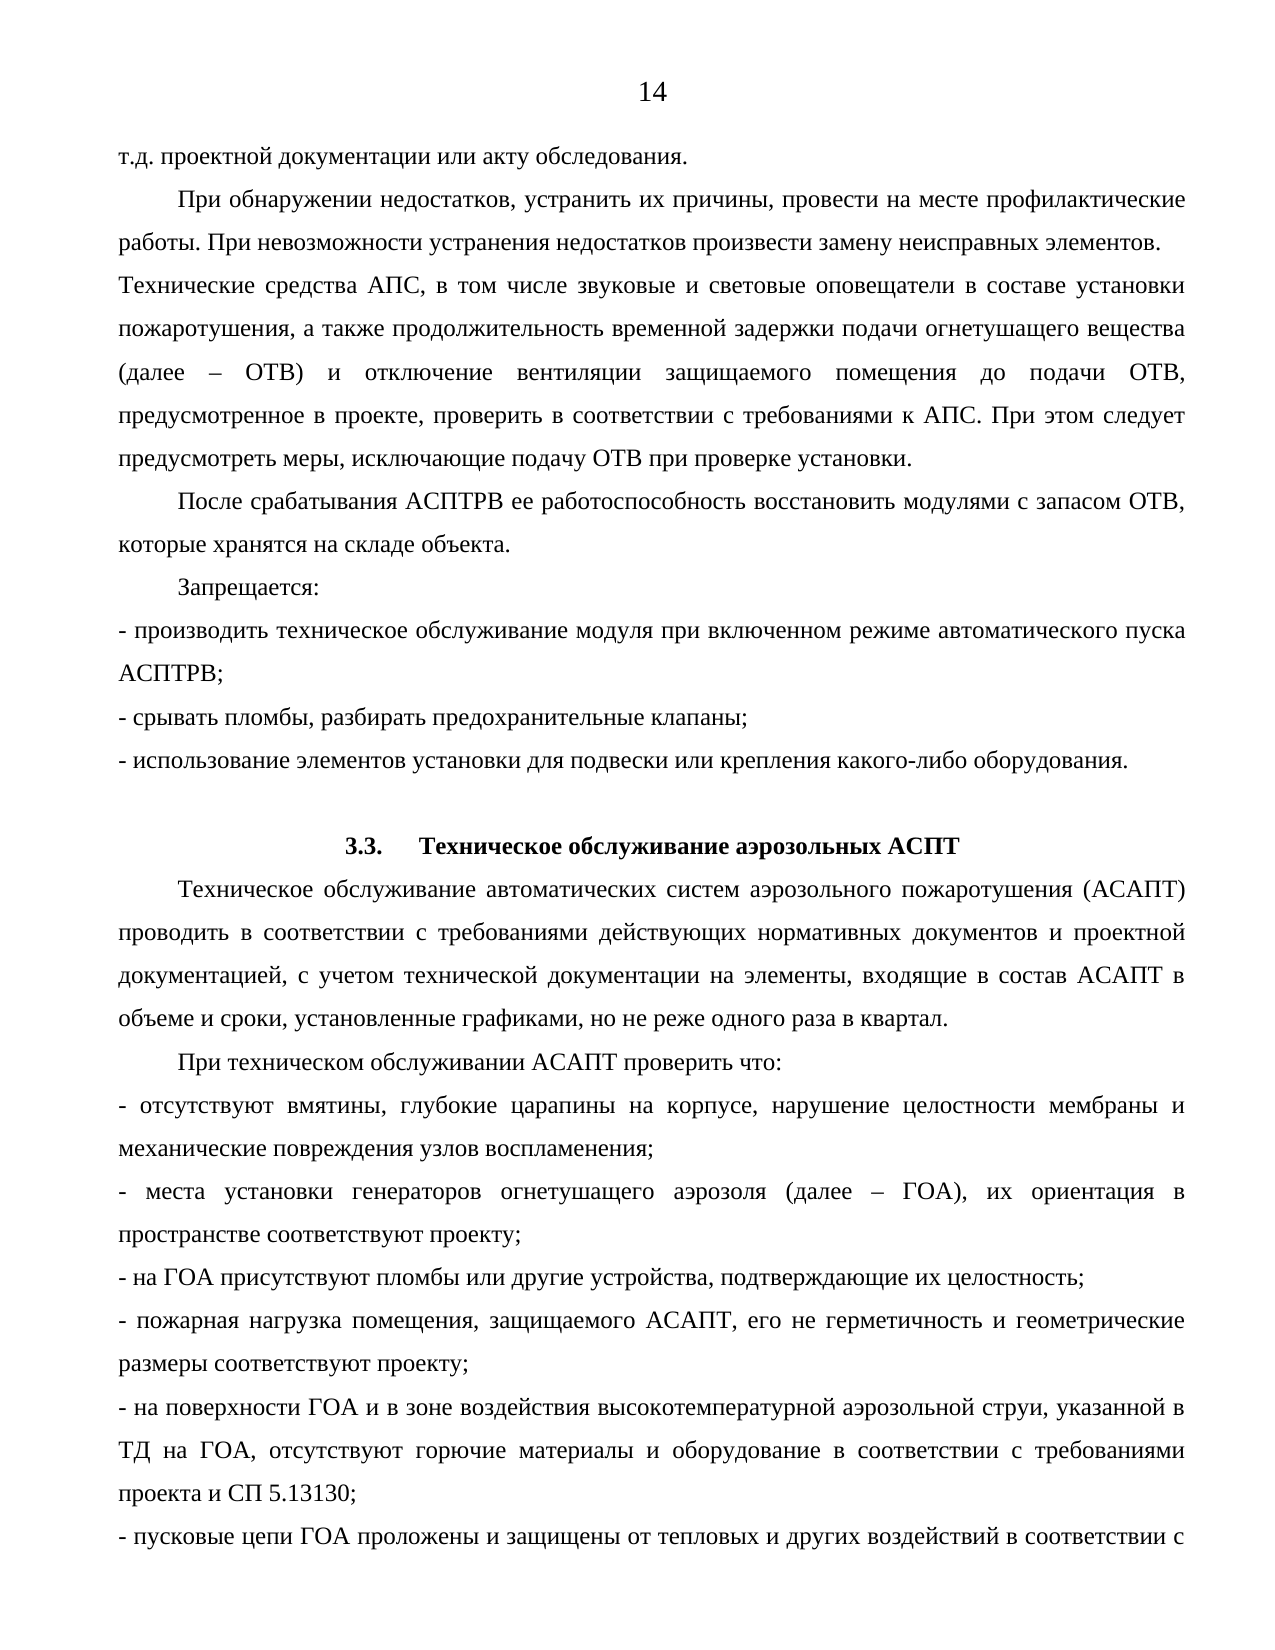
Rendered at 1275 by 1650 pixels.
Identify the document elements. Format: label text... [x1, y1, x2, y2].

text - на ГОА присутствуют пломбы или другие устройства, подтверждающие их целостность; [118, 1262, 1186, 1291]
text Запрещается: [118, 572, 1186, 601]
text Технические средства АПС, в том числе звуковые и световые оповещатели в составе установки пожаротушения, а также продолжительность временной задержки подачи огнетушащего вещества (далее – ОТВ) и отключение вентиляции защищаемого помещения до подачи ОТВ, предусмотренное в проекте, проверить в соответствии с требованиями к АПС. При этом следует предусмотреть меры, исключающие подачу ОТВ при проверке установки. [118, 270, 1186, 472]
text После срабатывания АСПТРВ ее работоспособность восстановить модулями с запасом ОТВ, которые хранятся на складе объекта. [118, 486, 1186, 558]
text Техническое обслуживание автоматических систем аэрозольного пожаротушения (АСАПТ) проводить в соответствии с требованиями действующих нормативных документов и проектной документацией, с учетом технической документации на элементы, входящие в состав АСАПТ в объеме и сроки, установленные графиками, но не реже одного раза в квартал. [118, 874, 1186, 1032]
list Техническое обслуживание аэрозольных АСПТ [118, 831, 1186, 860]
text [118, 1521, 1186, 1550]
text - отсутствуют вмятины, глубокие царапины на корпусе, нарушение целостности мембраны и механические повреждения узлов воспламенения; [118, 1090, 1186, 1162]
text При обнаружении недостатков, устранить их причины, провести на месте профилактические работы. При невозможности устранения недостатков произвести замену неисправных элементов. [118, 184, 1186, 256]
text - срывать пломбы, разбирать предохранительные клапаны; [118, 702, 1186, 730]
text - места установки генераторов огнетушащего аэрозоля (далее – ГОА), их ориентация в пространстве соответствуют проекту; [118, 1176, 1186, 1248]
text При техническом обслуживании АСАПТ проверить что: [118, 1047, 1186, 1075]
text - использование элементов установки для подвески или крепления какого-либо оборудования. [118, 745, 1186, 773]
text - производить техническое обслуживание модуля при включенном режиме автоматического пуска АСПТРВ; [118, 615, 1186, 687]
text - на поверхности ГОА и в зоне воздействия высокотемпературной аэрозольной струи, указанной в ТД на ГОА, отсутствуют горючие материалы и оборудование в соответствии с требованиями проекта и СП 5.13130; [118, 1392, 1186, 1507]
text - пожарная нагрузка помещения, защищаемого АСАПТ, его не герметичность и геометрические размеры соответствуют проекту; [118, 1305, 1186, 1377]
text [118, 141, 1186, 170]
